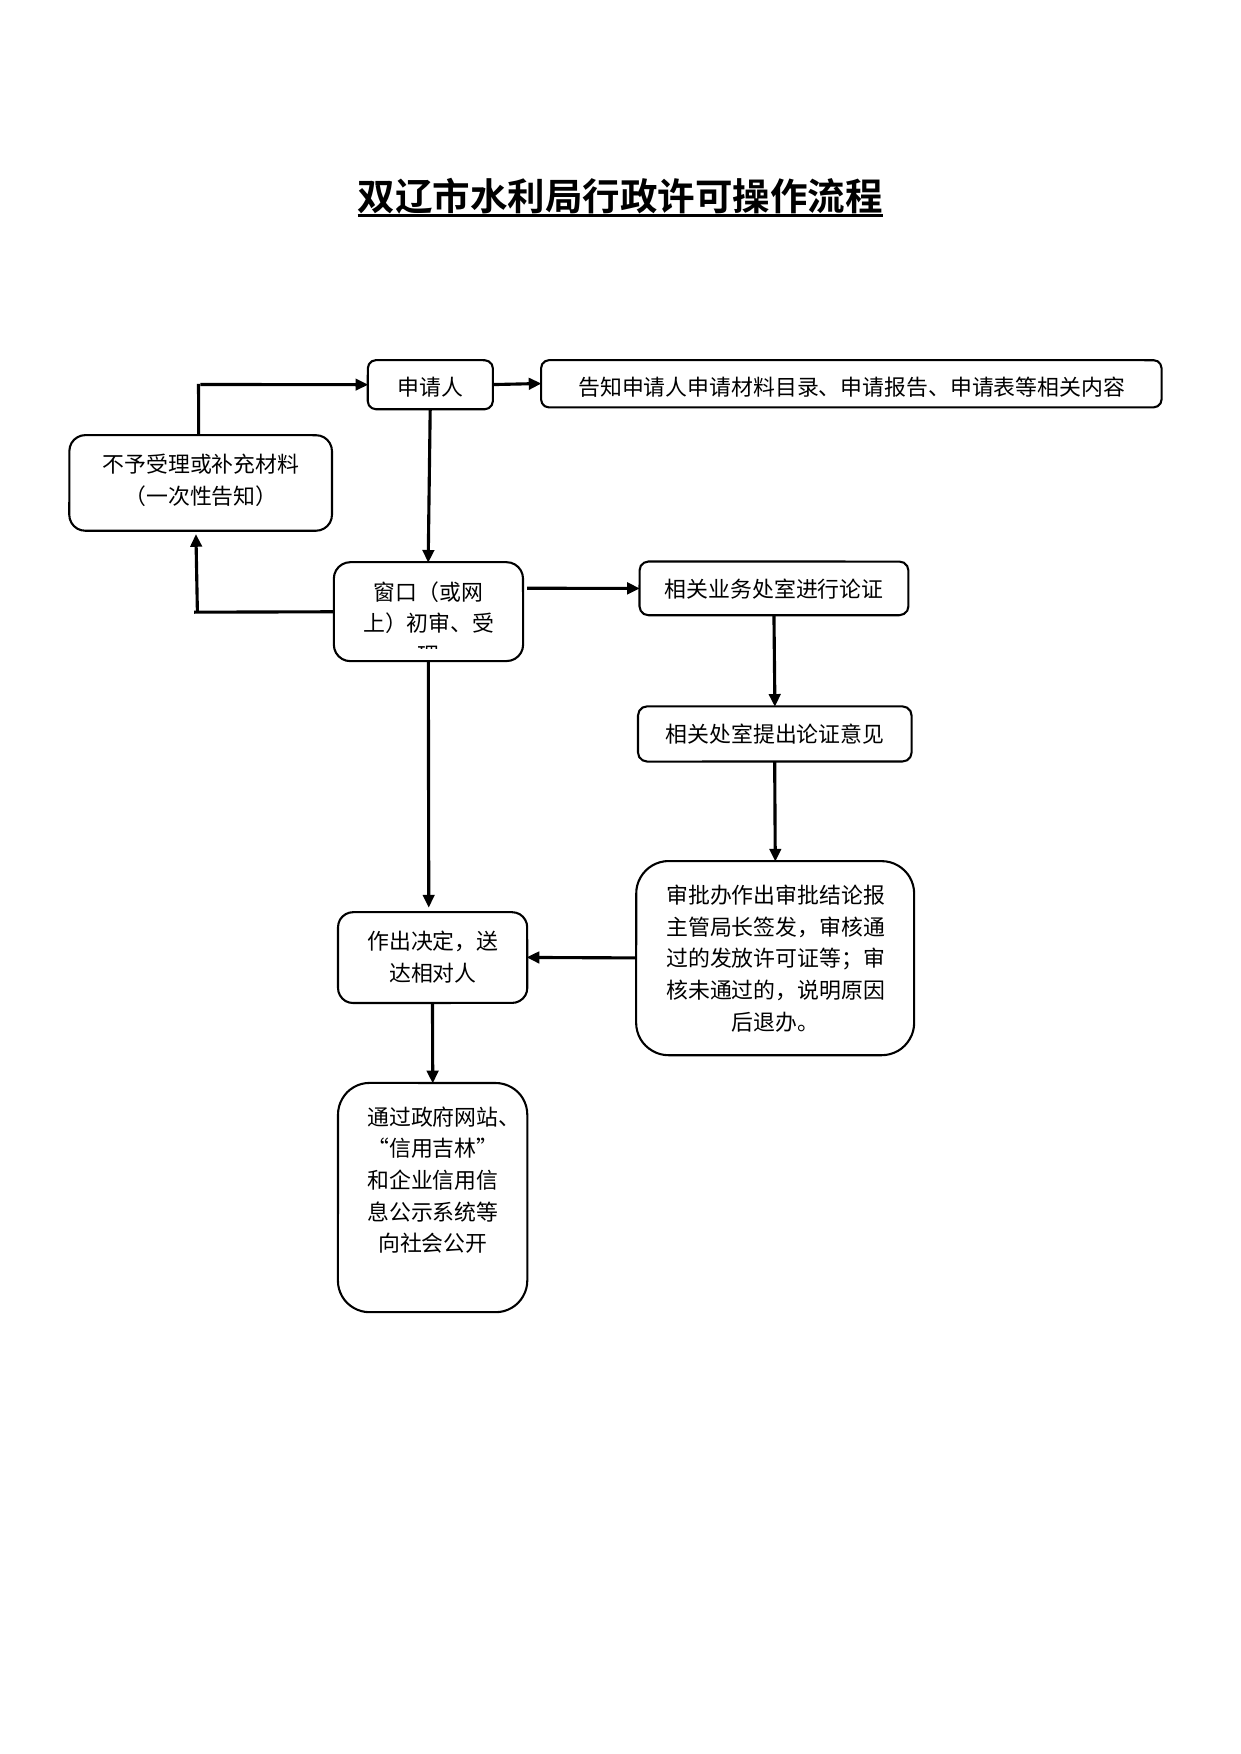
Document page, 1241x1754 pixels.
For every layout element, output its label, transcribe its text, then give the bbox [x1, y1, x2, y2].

text 双辽市水利局行政许可操作流程 [187, 162, 1053, 227]
